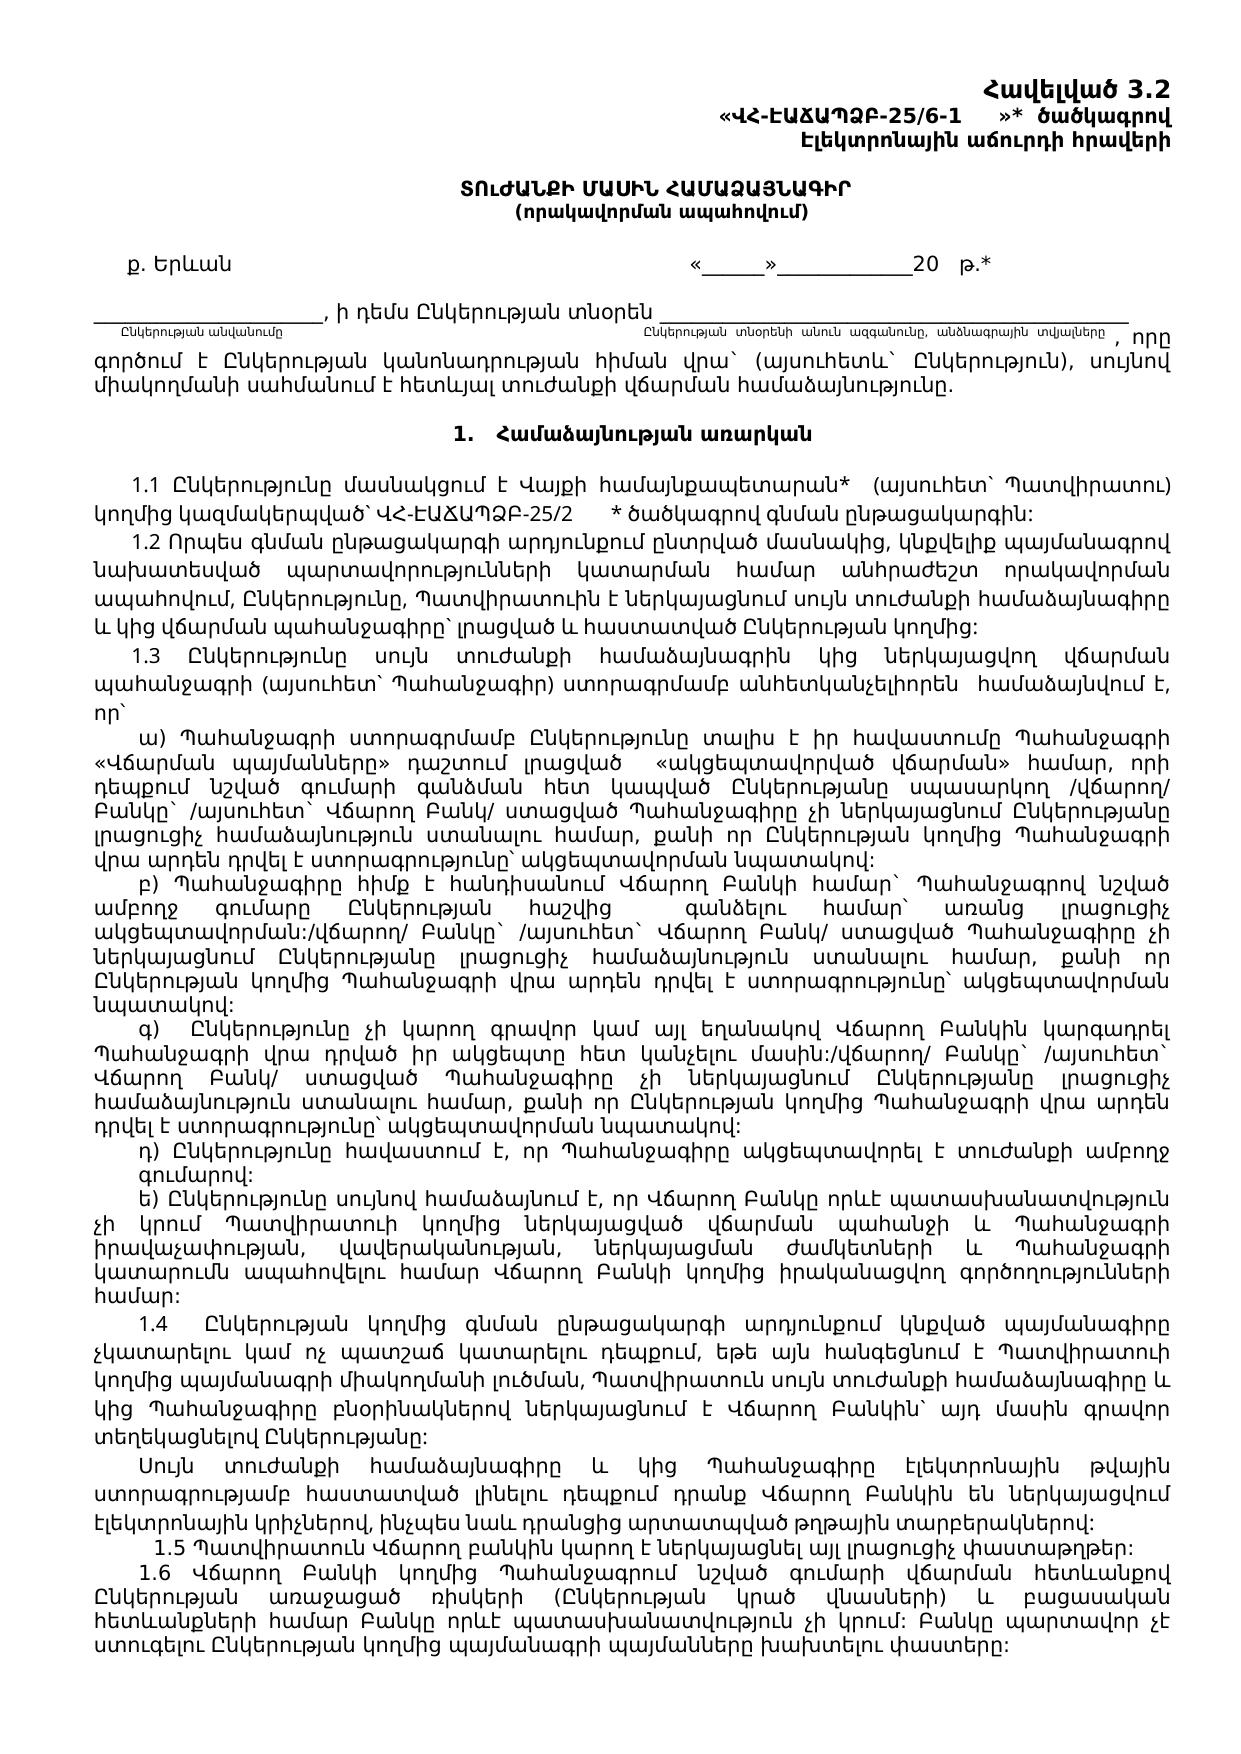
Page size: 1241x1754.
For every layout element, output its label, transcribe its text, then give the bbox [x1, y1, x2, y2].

text Սույն տուժանքի համաձայնագիրը և կից Պահանջագիրը էլեկտրոնային թվային ստորագրությամբ հաստատված լինելու դեպքում դրանք Վճարող Բանկին են ներկայացվում էլեկտրոնային կրիչներով, ինչպես նաև դրանցից արտատպված թղթային տարբերակներով: [94, 1451, 1171, 1536]
text (որակավորման ապահովում) [94, 201, 1171, 223]
text Էլեկտրոնային աճուրդի հրավերի [94, 128, 1171, 153]
text ՏՈւԺԱՆՔԻ ՄԱՍԻՆ ՀԱՄԱՁԱՅՆԱԳԻՐ [94, 177, 1171, 201]
text 1.6 Վճարող Բանկի կողմից Պահանջագրում նշված գումարի վճարման հետևանքով Ընկերության առաջացած ռիսկերի (Ընկերության կրած վնասների) և բացասական հետևանքների համար Բանկը որևէ պատասխանատվություն չի կրում: Բանկը պարտավոր չէ ստուգելու Ընկերության կողմից պայմանագրի պայմանները խախտելու փաստերը: [94, 1561, 1171, 1658]
text Ընկերության անվանումը Ընկերության տնօրենի անուն ազգանունը, անձնագրային տվյալները , որը գործում է Ընկերության կանոնադրության հիման վրա` (այսուհետև` Ընկերություն), սույնով միակողմանի սահմանում է հետևյալ տուժանքի վճարման համաձայնությունը. [94, 325, 1171, 397]
text բ) Պահանջագիրը հիմք է հանդիսանում Վճարող Բանկի համար` Պահանջագրով նշված ամբողջ գումարը Ընկերության հաշվից գանձելու համար՝ առանց լրացուցիչ ակցեպտավորման:/վճարող/ Բանկը` /այսուհետ` Վճարող Բանկ/ ստացված Պահանջագիրը չի ներկայացնում Ընկերությանը լրացուցիչ համաձայնություն ստանալու համար, քանի որ Ընկերության կողմից Պահանջագրի վրա արդեն դրվել է ստորագրությունը՝ ակցեպտավորման նպատակով: [94, 872, 1171, 1017]
text ա) Պահանջագրի ստորագրմամբ Ընկերությունը տալիս է իր հավաստումը Պահանջագրի «Վճարման պայմանները» դաշտում լրացված «ակցեպտավորված վճարման» համար, որի դեպքում նշված գումարի գանձման հետ կապված Ընկերությանը սպասարկող /վճարող/ Բանկը` /այսուհետ` Վճարող Բանկ/ ստացված Պահանջագիրը չի ներկայացնում Ընկերությանը լրացուցիչ համաձայնություն ստանալու համար, քանի որ Ընկերության կողմից Պահանջագրի վրա արդեն դրվել է ստորագրությունը՝ ակցեպտավորման նպատակով: [94, 726, 1171, 872]
text 1.2 Որպես գնման ընթացակարգի արդյունքում ընտրված մասնակից, կնքվելիք պայմանագրով նախատեսված պարտավորությունների կատարման համար անհրաժեշտ որակավորման ապահովում, Ընկերությունը, Պատվիրատուին է ներկայացնում սույն տուժանքի համաձայնագիրը և կից վճարման պահանջագիրը` լրացված և հաստատված Ընկերության կողմից: [94, 527, 1171, 641]
text ք. Երևան «______»_____________20 թ.* [94, 252, 1171, 276]
text գ) Ընկերությունը չի կարող գրավոր կամ այլ եղանակով Վճարող Բանկին կարգադրել Պահանջագրի վրա դրված իր ակցեպտը հետ կանչելու մասին:/վճարող/ Բանկը` /այսուհետ` Վճարող Բանկ/ ստացված Պահանջագիրը չի ներկայացնում Ընկերությանը լրացուցիչ համաձայնություն ստանալու համար, քանի որ Ընկերության կողմից Պահանջագրի վրա արդեն դրվել է ստորագրությունը՝ ակցեպտավորման նպատակով: [94, 1017, 1171, 1139]
text 1. Համաձայնության առարկան [94, 422, 1171, 446]
text 1.3 Ընկերությունը սույն տուժանքի համաձայնագրին կից ներկայացվող վճարման պահանջագրի (այսուհետ` Պահանջագիր) ստորագրմամբ անհետկանչելիորեն համաձայնվում է, որ՝ [94, 641, 1171, 726]
text «ՎՀ-ԷԱՃԱՊՁԲ-25/6-1 »* ծածկագրով [94, 104, 1171, 128]
text Հավելված 3.2 [94, 75, 1171, 104]
text 1.1 Ընկերությունը մասնակցում է Վայքի համայնքապետարան* (այսուհետ` Պատվիրատու) կողմից կազմակերպված` ՎՀ-ԷԱՃԱՊՁԲ-25/2 * ծածկագրով գնման ընթացակարգին: [94, 470, 1171, 527]
text դ) Ընկերությունը հավաստում է, որ Պահանջագիրը ակցեպտավորել է տուժանքի ամբողջ գումարով: [138, 1139, 1171, 1187]
text 1.4 Ընկերության կողմից գնման ընթացակարգի արդյունքում կնքված պայմանագիրը չկատարելու կամ ոչ պատշաճ կատարելու դեպքում, եթե այն հանգեցնում է Պատվիրատուի կողմից պայմանագրի միակողմանի լուծման, Պատվիրատուն սույն տուժանքի համաձայնագիրը և կից Պահանջագիրը բնօրինակներով ներկայացնում է Վճարող Բանկին` այդ մասին գրավոր տեղեկացնելով Ընկերությանը: [94, 1309, 1171, 1451]
text ե) Ընկերությունը սույնով համաձայնում է, որ Վճարող Բանկը որևէ պատասխանատվություն չի կրում Պատվիրատուի կողմից ներկայացված վճարման պահանջի և Պահանջագրի իրավաչափության, վավերականության, ներկայացման ժամկետների և Պահանջագրի կատարումն ապահովելու համար Վճարող Բանկի կողմից իրականացվող գործողությունների համար: [94, 1187, 1171, 1309]
text 1.5 Պատվիրատուն Վճարող բանկին կարող է ներկայացնել այլ լրացուցիչ փաստաթղթեր: [94, 1536, 1171, 1561]
text ______________________, ի դեմս Ընկերության տնօրեն _____________________________________________ [94, 300, 1171, 325]
